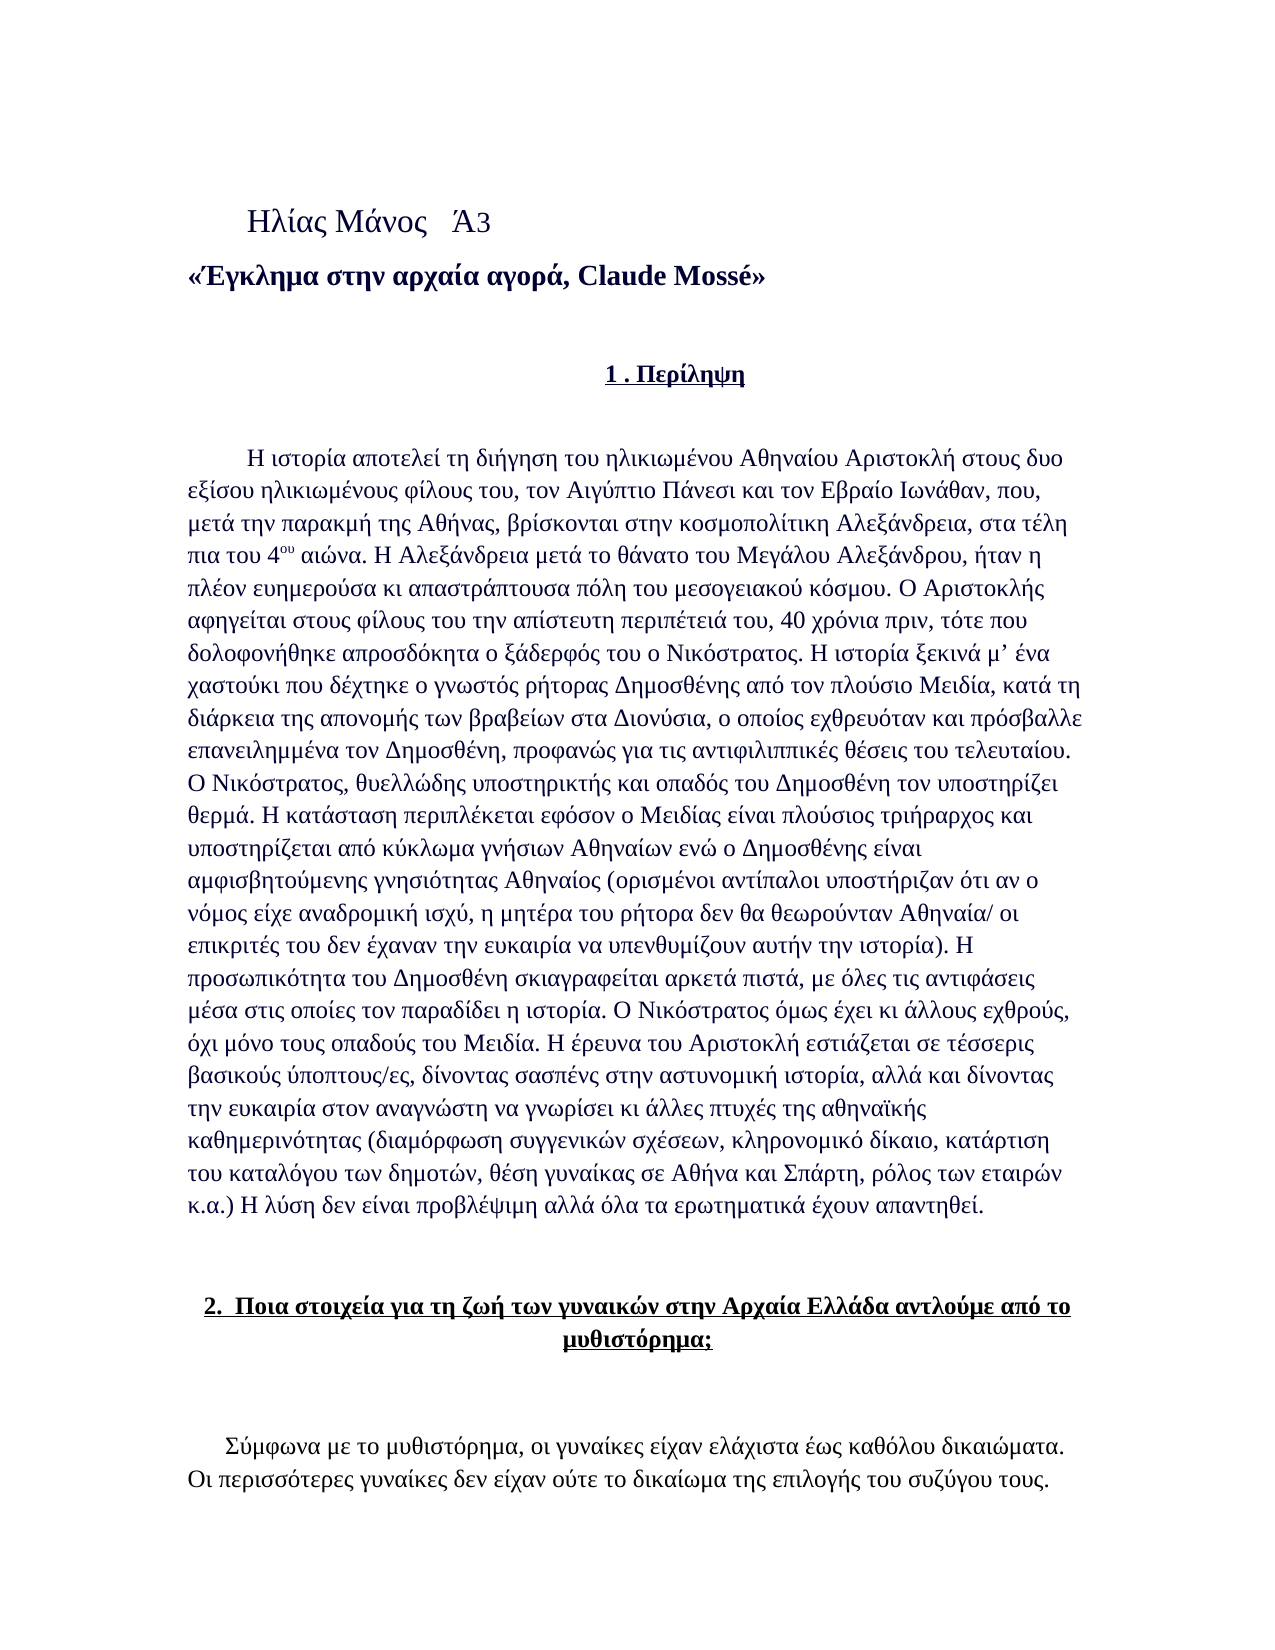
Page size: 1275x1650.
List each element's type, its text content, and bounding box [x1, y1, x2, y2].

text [187, 1431, 1087, 1493]
text Ηλίας Μάνος Ά3 [187, 201, 1087, 239]
subtitle 1 . Περίληψη [262, 359, 1087, 388]
text 2. Ποια στοιχεία για τη ζωή των γυναικών στην Αρχαία Ελλάδα αντλούμε από το μυθιστόρημα; [187, 1291, 1087, 1352]
subtitle «Έγκλημα στην αρχαία αγορά, Claude Mossé» [187, 258, 1087, 292]
text Η ιστορία αποτελεί τη διήγηση του ηλικιωμένου Αθηναίου Αριστοκλή στους δυο εξίσου ηλικιωμένους φίλους του, τον Αιγύπτιο Πάνεσι και τον Εβραίο Ιωνάθαν, που, μετά την παρακμή της Αθήνας, βρίσκονται στην κοσμοπολίτικη Αλεξάνδρεια, στα τέλη πια του 4ου αιώνα. Η Αλεξάνδρεια μετά το θάνατο του Μεγάλου Αλεξάνδρου, ήταν η πλέον ευημερούσα κι απαστράπτουσα πόλη του μεσογειακού κόσμου. Ο Αριστοκλής αφηγείται στους φίλους του την απίστευτη περιπέτειά του, 40 χρόνια πριν, τότε που δολοφονήθηκε απροσδόκητα ο ξάδερφός του ο Νικόστρατος. Η ιστορία ξεκινά μ’ ένα χαστούκι που δέχτηκε ο γνωστός ρήτορας Δημοσθένης από τον πλούσιο Μειδία, κατά τη διάρκεια της απονομής των βραβείων στα Διονύσια, ο οποίος εχθρευόταν και πρόσβαλλε επανειλημμένα τον Δημοσθένη, προφανώς για τις αντιφιλιππικές θέσεις του τελευταίου. Ο Νικόστρατος, θυελλώδης υποστηρικτής και οπαδός του Δημοσθένη τον υποστηρίζει θερμά. Η κατάσταση περιπλέκεται εφόσον ο Μειδίας είναι πλούσιος τριήραρχος και υποστηρίζεται από κύκλωμα γνήσιων Αθηναίων ενώ ο Δημοσθένης είναι αμφισβητούμενης γνησιότητας Αθηναίος (ορισμένοι αντίπαλοι υποστήριζαν ότι αν ο νόμος είχε αναδρομική ισχύ, η μητέρα του ρήτορα δεν θα θεωρούνταν Αθηναία/ οι επικριτές του δεν έχαναν την ευκαιρία να υπενθυμίζουν αυτήν την ιστορία). Η προσωπικότητα του Δημοσθένη σκιαγραφείται αρκετά πιστά, με όλες τις αντιφάσεις μέσα στις οποίες τον παραδίδει η ιστορία. Ο Νικόστρατος όμως έχει κι άλλους εχθρούς, όχι μόνο τους οπαδούς του Μειδία. Η έρευνα του Αριστοκλή εστιάζεται σε τέσσερις βασικούς ύποπτους/ες, δίνοντας σασπένς στην αστυνομική ιστορία, αλλά και δίνοντας την ευκαιρία στον αναγνώστη να γνωρίσει κι άλλες πτυχές της αθηναϊκής καθημερινότητας (διαμόρφωση συγγενικών σχέσεων, κληρονομικό δίκαιο, κατάρτιση του καταλόγου των δημοτών, θέση γυναίκας σε Αθήνα και Σπάρτη, ρόλος των εταιρών κ.α.) Η λύση δεν είναι προβλέψιμη αλλά όλα τα ερωτηματικά έχουν απαντηθεί. [187, 439, 1087, 1219]
